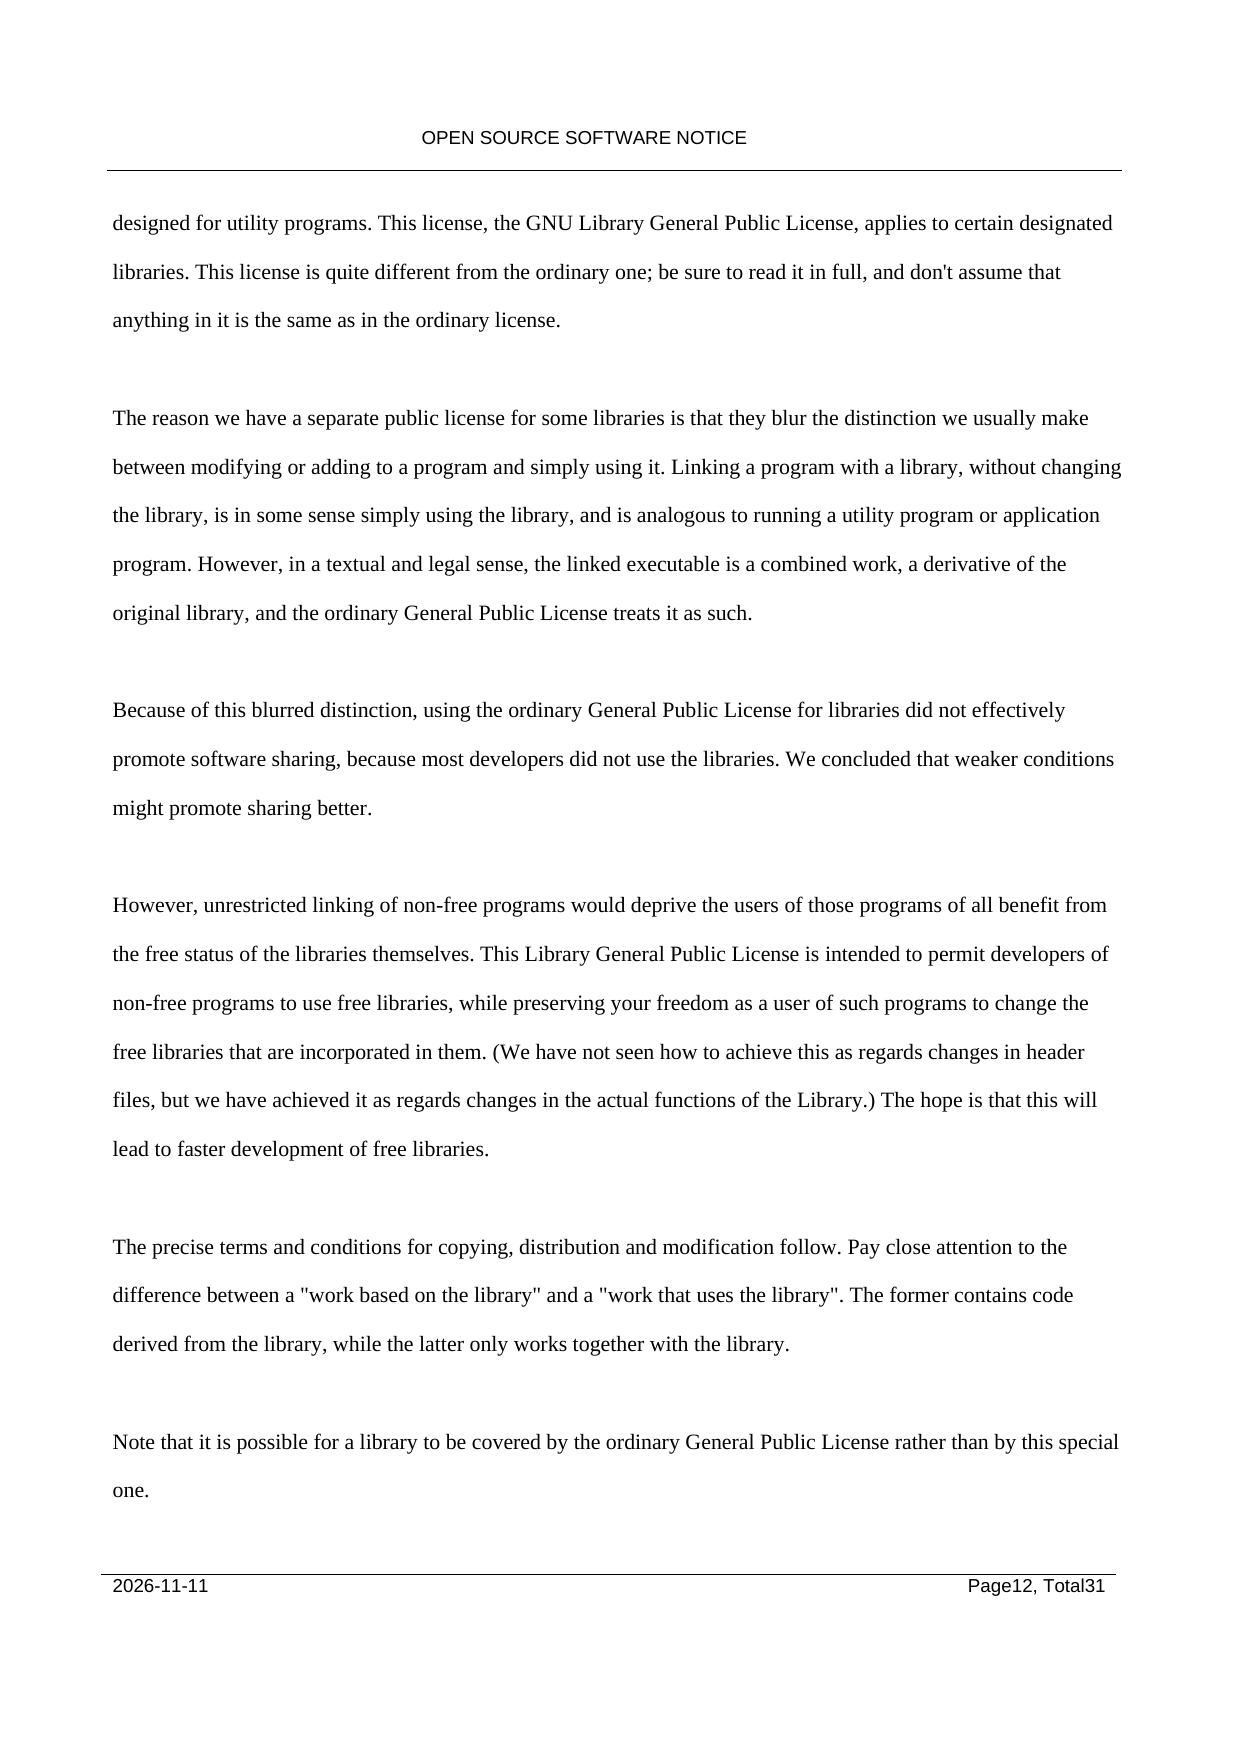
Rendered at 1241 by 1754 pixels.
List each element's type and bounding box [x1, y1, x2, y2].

text [112, 206, 1128, 1506]
